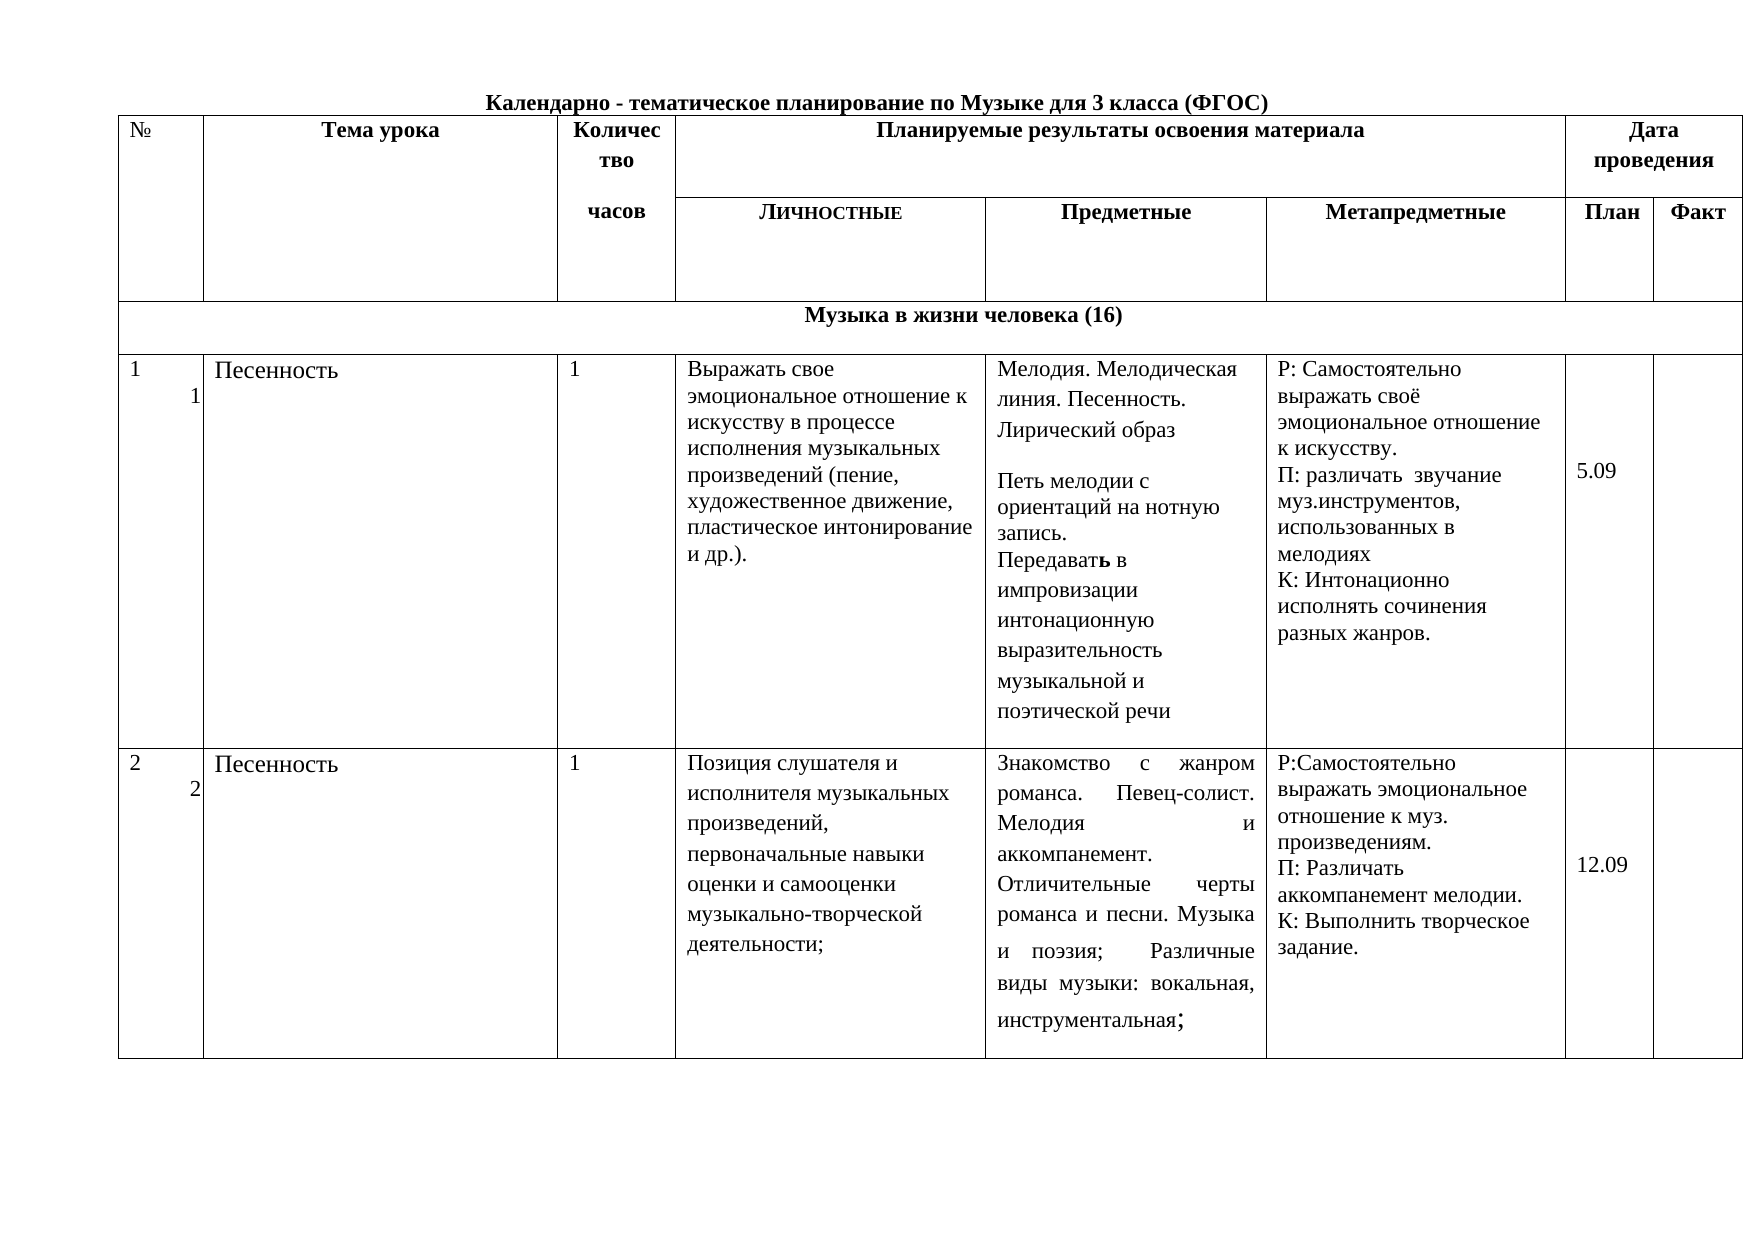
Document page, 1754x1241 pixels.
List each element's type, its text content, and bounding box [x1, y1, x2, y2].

table_cell Мелодия. Мелодическая линия. Песенность. Лирический образ Петь мелодии с ориентаций на нотную запись. Передавать в импровизации интонационную выразительность музыкальной и поэтической речи [986, 355, 1266, 748]
table_cell 5.09 [1566, 355, 1653, 748]
table_cell 12.09 [1566, 749, 1653, 1058]
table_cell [676, 749, 985, 1058]
table_cell 1 [558, 355, 675, 748]
table_header Планируемые результаты освоения материала [676, 116, 1565, 197]
table_cell Музыка в жизни человека (16) [119, 302, 1742, 354]
table_header № [119, 116, 203, 301]
table_cell Р: Самостоятельно выражать своё эмоциональное отношение к искусству. П: различать звучание муз.инструментов, использованных в мелодиях К: Интонационно исполнять сочинения разных жанров. [1267, 355, 1565, 748]
table_cell Песенность [204, 749, 557, 1058]
table_header Дата проведения [1566, 116, 1742, 197]
table_header Количество часов [558, 116, 675, 301]
table_cell 2 2 [119, 749, 203, 1058]
table_cell 1 1 [119, 355, 203, 748]
text Календарно - тематическое планирование по Музыке для 3 класса (ФГОС) [118, 88, 1636, 115]
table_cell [986, 749, 1266, 1058]
table_cell [1654, 355, 1742, 748]
table_header Тема урока [204, 116, 557, 301]
table_cell Метапредметные [1267, 198, 1565, 301]
table_cell Факт [1654, 198, 1742, 301]
table_cell Выражать свое эмоциональное отношение к искусству в процессе исполнения музыкальных произведений (пение, художественное движение, пластическое интонирование и др.). [676, 355, 985, 748]
table_cell Песенность [204, 355, 557, 748]
table_cell [1654, 749, 1742, 1058]
table_cell 1 [558, 749, 675, 1058]
table_cell Предметные [986, 198, 1266, 301]
table_cell Личностные [676, 198, 985, 301]
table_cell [1267, 749, 1565, 1058]
table_cell План [1566, 198, 1653, 301]
